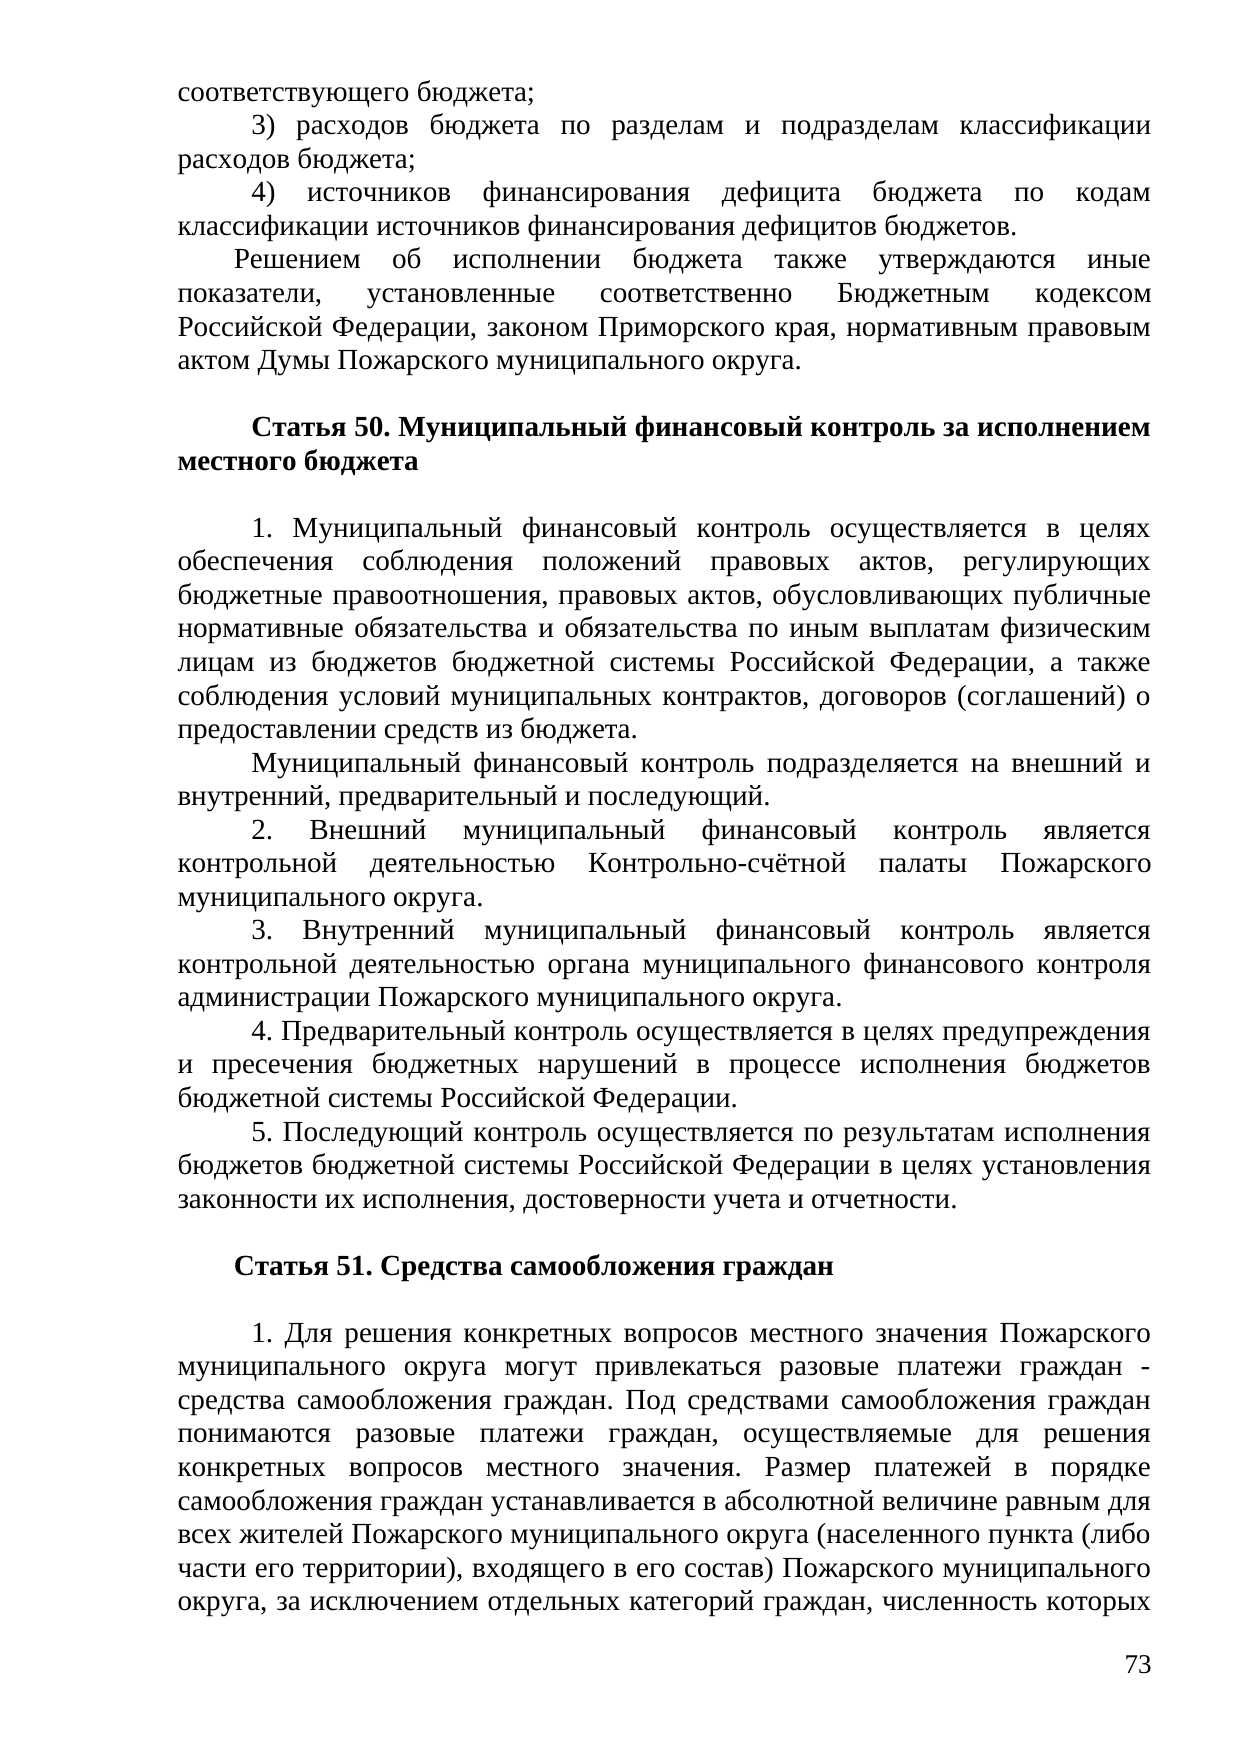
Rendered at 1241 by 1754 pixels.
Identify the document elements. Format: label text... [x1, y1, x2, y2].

text 2. Внешний муниципальный финансовый контроль является контрольной деятельностью Контрольно-счётной палаты Пожарского муниципального округа. [177, 812, 1152, 912]
text 1. Муниципальный финансовый контроль осуществляется в целях обеспечения соблюдения положений правовых актов, регулирующих бюджетные правоотношения, правовых актов, обусловливающих публичные нормативные обязательства и обязательства по иным выплатам физическим лицам из бюджетов бюджетной системы Российской Федерации, а также соблюдения условий муниципальных контрактов, договоров (соглашений) о предоставлении средств из бюджета. [177, 510, 1152, 745]
title Статья 51. Средства самообложения граждан [177, 1248, 1152, 1281]
text 3. Внутренний муниципальный финансовый контроль является контрольной деятельностью органа муниципального финансового контроля администрации Пожарского муниципального округа. [177, 912, 1152, 1013]
text Решением об исполнении бюджета также утверждаются иные показатели, установленные соответственно Бюджетным кодексом Российской Федерации, законом Приморского края, нормативным правовым актом Думы Пожарского муниципального округа. [177, 242, 1152, 376]
text 4) источников финансирования дефицита бюджета по кодам классификации источников финансирования дефицитов бюджетов. [177, 174, 1152, 242]
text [177, 74, 1152, 107]
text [177, 1315, 1152, 1617]
text 5. Последующий контроль осуществляется по результатам исполнения бюджетов бюджетной системы Российской Федерации в целях установления законности их исполнения, достоверности учета и отчетности. [177, 1114, 1152, 1214]
text Статья 50. Муниципальный финансовый контроль за исполнением местного бюджета [177, 409, 1152, 476]
text 4. Предварительный контроль осуществляется в целях предупреждения и пресечения бюджетных нарушений в процессе исполнения бюджетов бюджетной системы Российской Федерации. [177, 1013, 1152, 1114]
text Муниципальный финансовый контроль подразделяется на внешний и внутренний, предварительный и последующий. [177, 745, 1152, 812]
text 3) расходов бюджета по разделам и подразделам классификации расходов бюджета; [177, 107, 1152, 174]
